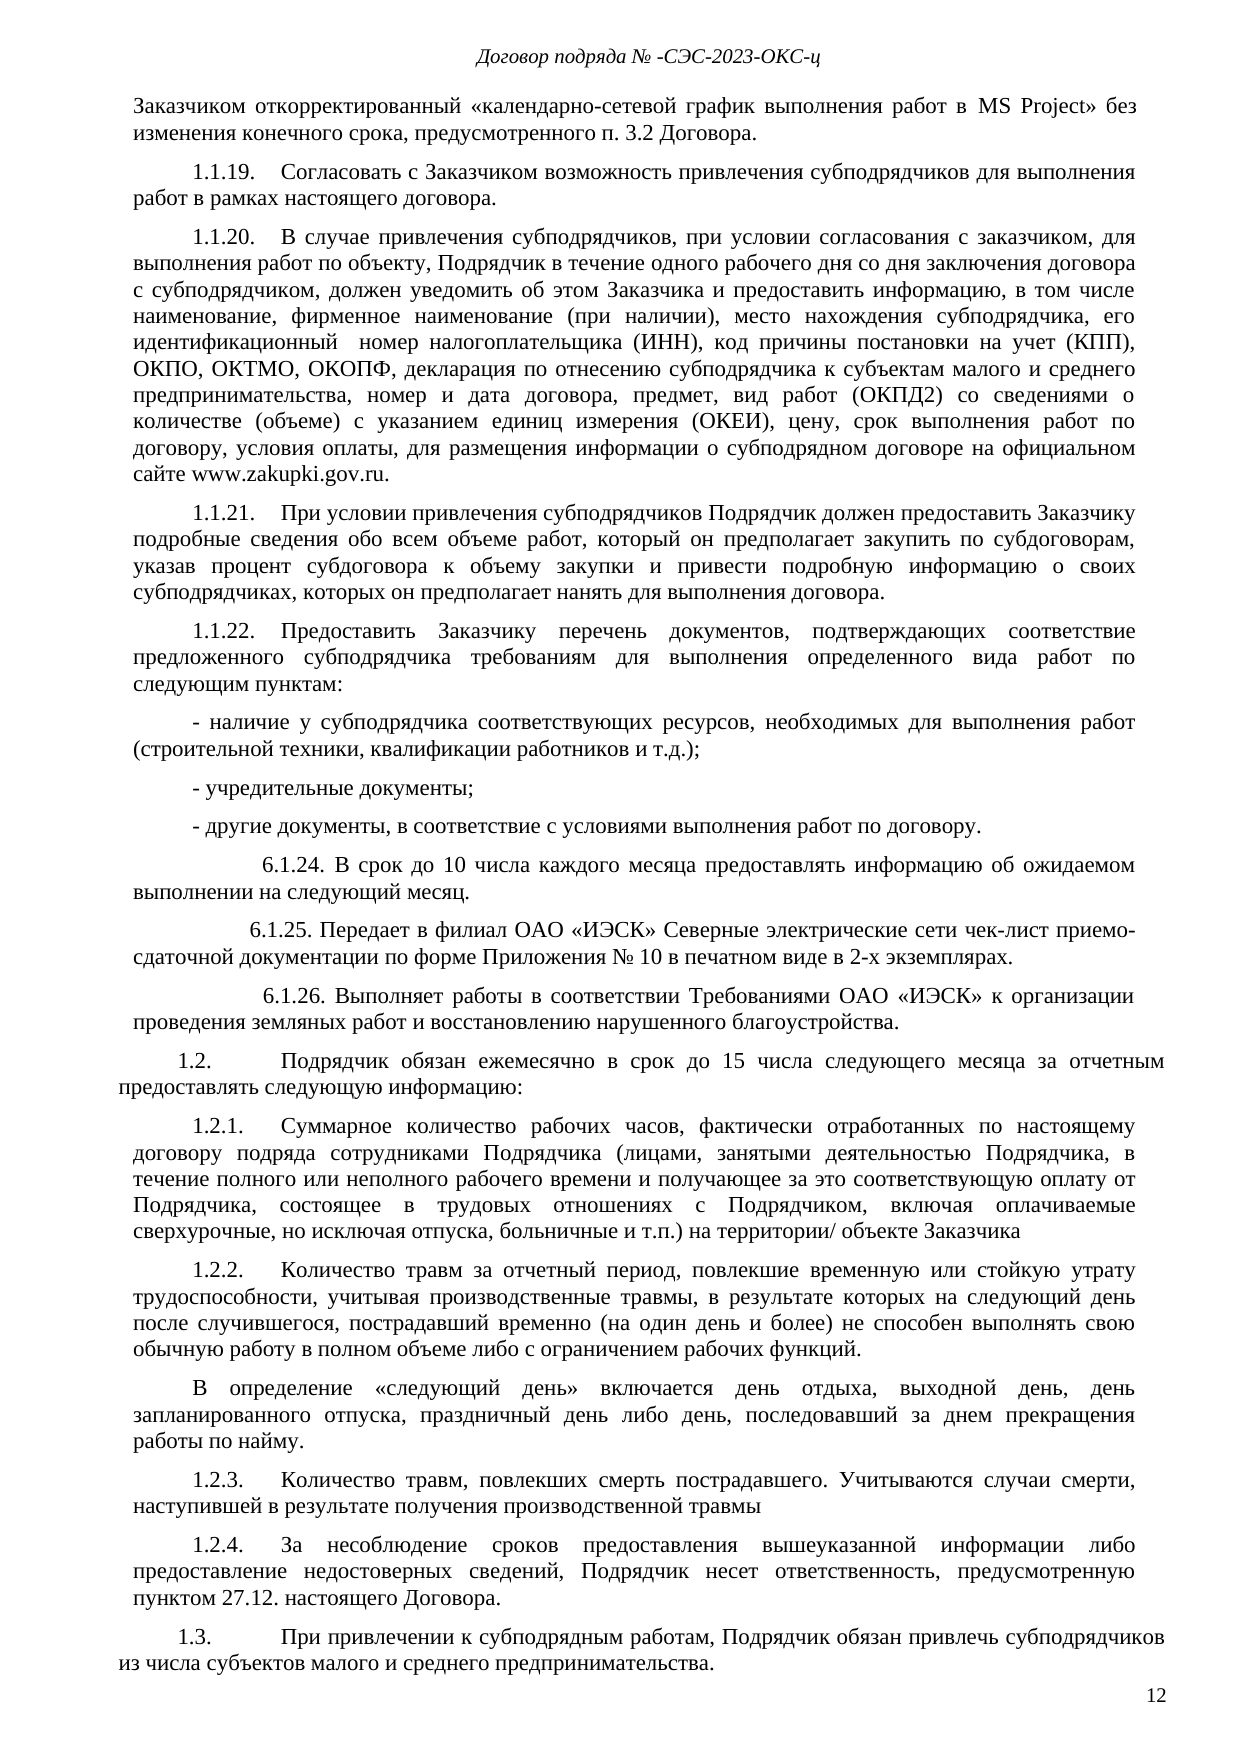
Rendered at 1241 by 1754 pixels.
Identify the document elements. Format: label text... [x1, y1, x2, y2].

text В определение «следующий день» включается день отдыха, выходной день, день запланированного отпуска, праздничный день либо день, последовавший за днем прекращения работы по найму. [133, 1374, 1137, 1453]
text За несоблюдение сроков предоставления вышеуказанной информации либо предоставление недостоверных сведений, Подрядчик несет ответственность, предусмотренную пунктом 27.12. настоящего Договора. [133, 1531, 1137, 1610]
list Количество травм за отчетный период, повлекшие временную или стойкую утрату трудоспособности, учитывая производственные травмы, в результате которых на следующий день после случившегося, пострадавший временно (на один день и более) не способен выполнять свою обычную работу в полном объеме либо с ограничением рабочих функций. [133, 1256, 1137, 1362]
list - наличие у субподрядчика соответствующих ресурсов, необходимых для выполнения работ (строительной техники, квалификации работников и т.д.); [133, 708, 1137, 761]
text При привлечении к субподрядным работам, Подрядчик обязан привлечь субподрядчиков из числа субъектов малого и среднего предпринимательства. [118, 1623, 1167, 1675]
list 6.1.26. Выполняет работы в соответствии Требованиями ОАО «ИЭСК» к организации проведения земляных работ и восстановлению нарушенного благоустройства. [133, 982, 1137, 1034]
list Количество травм, повлекших смерть пострадавшего. Учитываются случаи смерти, наступившей в результате получения производственной травмы [133, 1466, 1137, 1519]
text Предоставить Заказчику перечень документов, подтверждающих соответствие предложенного субподрядчика требованиям для выполнения определенного вида работ по следующим пунктам: [133, 617, 1137, 696]
list Подрядчик обязан ежемесячно в срок до 15 числа следующего месяца за отчетным предоставлять следующую информацию: [118, 1047, 1167, 1100]
list Суммарное количество рабочих часов, фактически отработанных по настоящему договору подряда сотрудниками Подрядчика (лицами, занятыми деятельностью Подрядчика, в течение полного или неполного рабочего времени и получающее за это соответствующую оплату от Подрядчика, состоящее в трудовых отношениях с Подрядчиком, включая оплачиваемые сверхурочные, но исключая отпуска, больничные и т.п.) на территории/ объекте Заказчика [133, 1112, 1137, 1244]
list 6.1.25. Передает в филиал ОАО «ИЭСК» Северные электрические сети чек-лист приемо-сдаточной документации по форме Приложения № 10 в печатном виде в 2-х экземплярах. [133, 917, 1137, 969]
text Согласовать с Заказчиком возможность привлечения субподрядчиков для выполнения работ в рамках настоящего договора. [133, 158, 1137, 210]
list - учредительные документы; [133, 774, 1137, 800]
list 6.1.24. В срок до 10 числа каждого месяца предоставлять информацию об ожидаемом выполнении на следующий месяц. [133, 851, 1137, 904]
text В случае привлечения субподрядчиков, при условии согласования с заказчиком, для выполнения работ по объекту, Подрядчик в течение одного рабочего дня со дня заключения договора с субподрядчиком, должен уведомить об этом Заказчика и предоставить информацию, в том числе наименование, фирменное наименование (при наличии), место нахождения субподрядчика, его идентификационный номер налогоплательщика (ИНН), код причины постановки на учет (КПП), ОКПО, ОКТМО, ОКОПФ, декларация по отнесению субподрядчика к субъектам малого и среднего предпринимательства, номер и дата договора, предмет, вид работ (ОКПД2) со сведениями о количестве (объеме) с указанием единиц измерения (ОКЕИ), цену, срок выполнения работ по договору, условия оплаты, для размещения информации о субподрядном договоре на официальном сайте www.zakupki.gov.ru. [133, 223, 1137, 486]
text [133, 92, 1137, 145]
list - другие документы, в соответствие с условиями выполнения работ по договору. [133, 812, 1137, 839]
text При условии привлечения субподрядчиков Подрядчик должен предоставить Заказчику подробные сведения обо всем объеме работ, который он предполагает закупить по субдоговорам, указав процент субдоговора к объему закупки и привести подробную информацию о своих субподрядчиках, которых он предполагает нанять для выполнения договора. [133, 499, 1137, 604]
